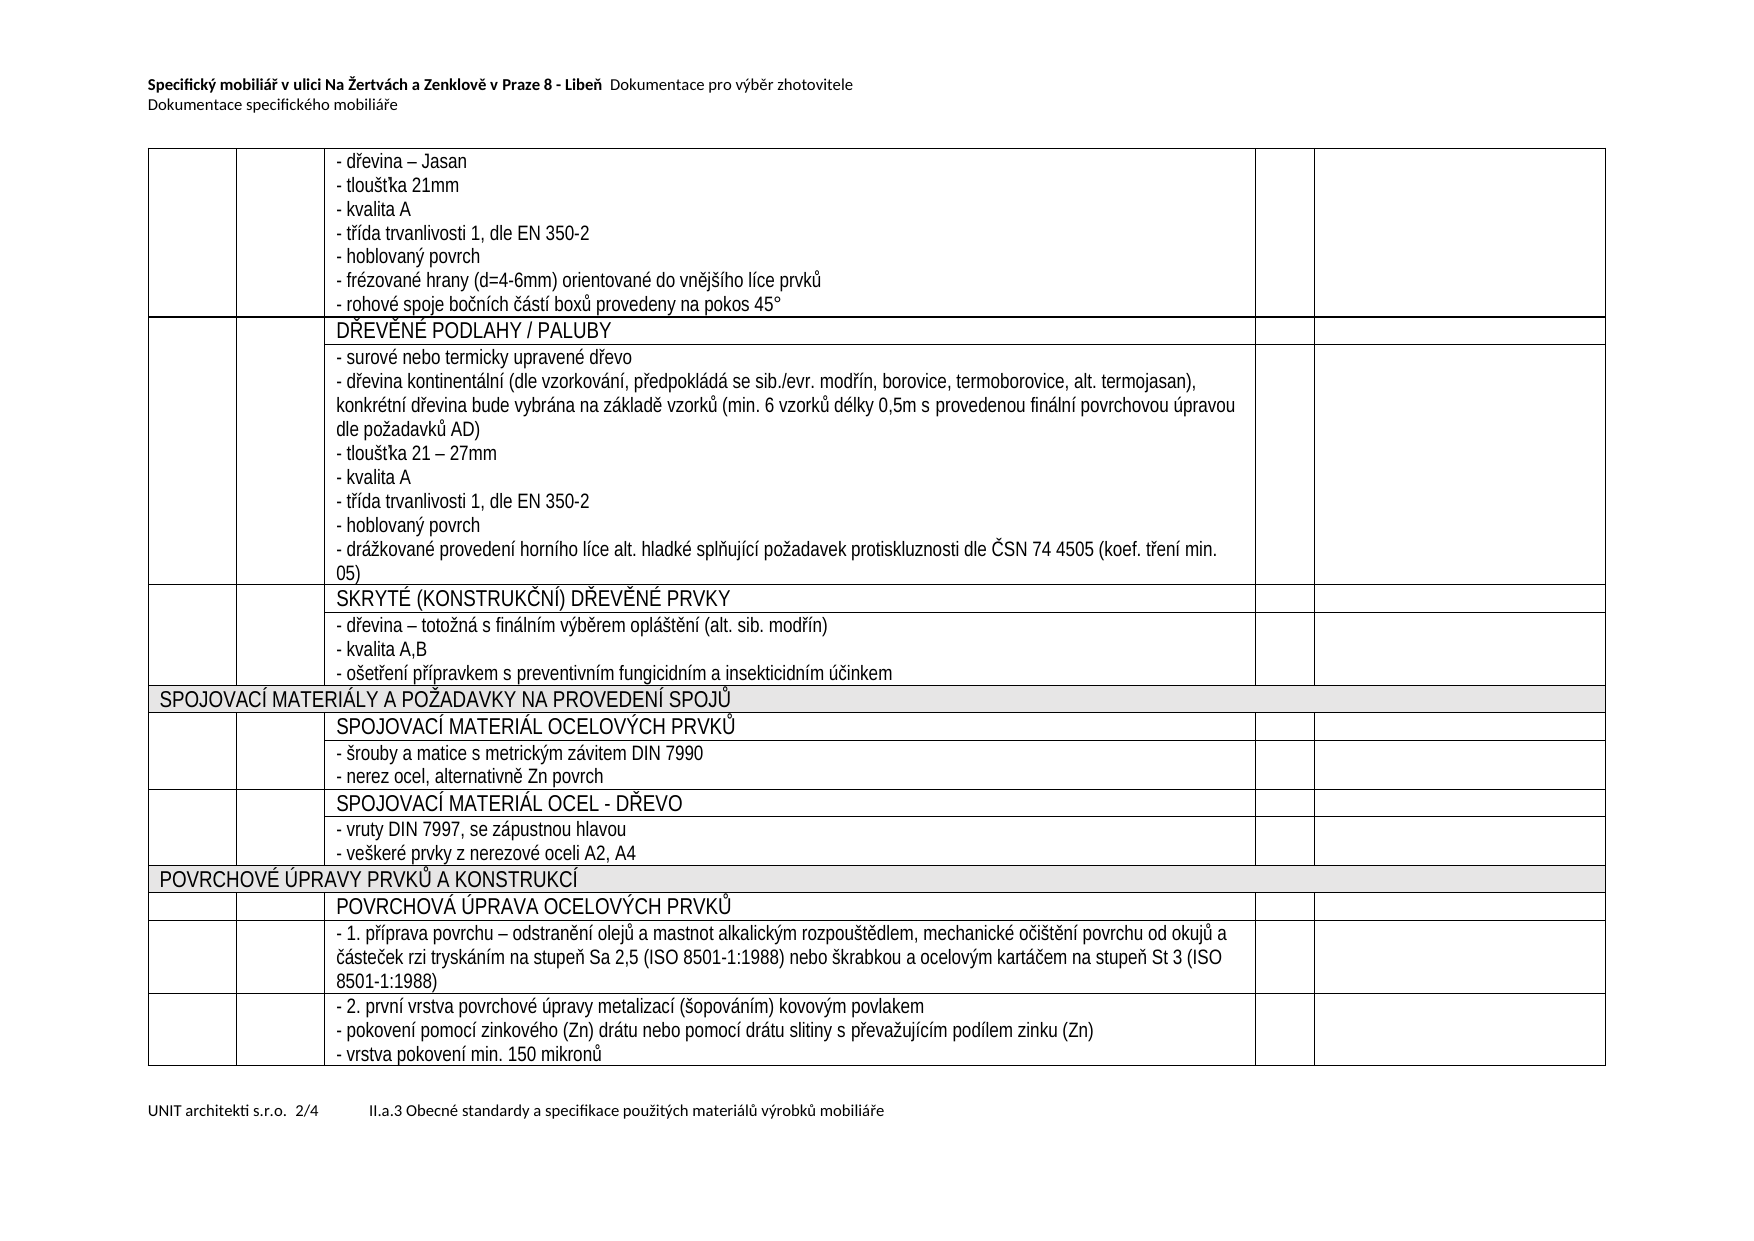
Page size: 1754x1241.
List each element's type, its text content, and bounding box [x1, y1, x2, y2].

table_cell [1315, 345, 1605, 584]
table_cell SPOJOVACÍ MATERIÁLY A POŽADAVKY NA PROVEDENÍ SPOJŮ [149, 686, 1605, 712]
table_cell [1256, 149, 1314, 316]
table_cell [1256, 613, 1314, 685]
table_cell [237, 318, 324, 584]
table_cell - šrouby a matice s metrickým závitem DIN 7990 - nerez ocel, alternativně Zn povrch [325, 741, 1255, 788]
table_cell [149, 585, 236, 685]
table_cell DŘEVĚNÉ PODLAHY / PALUBY [325, 318, 1255, 344]
table_cell SKRYTÉ (KONSTRUKČNÍ) DŘEVĚNÉ PRVKY [325, 585, 1255, 612]
table_cell [237, 713, 324, 788]
table_cell [1256, 318, 1314, 344]
table_cell [237, 585, 324, 685]
table_cell [1315, 741, 1605, 788]
table_cell [149, 790, 236, 865]
table_cell [237, 994, 324, 1065]
table_cell [1315, 790, 1605, 816]
table_cell POVRCHOVÁ ÚPRAVA OCELOVÝCH PRVKŮ [325, 893, 1255, 919]
table_cell - 2. první vrstva povrchové úpravy metalizací (šopováním) kovovým povlakem - pokovení pomocí zinkového (Zn) drátu nebo pomocí drátu slitiny s převažujícím podílem zinku (Zn) - vrstva pokovení min. 150 mikronů [325, 994, 1255, 1065]
table_cell [237, 893, 324, 919]
table_cell [149, 318, 236, 584]
table_cell [1315, 994, 1605, 1065]
table_cell [1315, 921, 1605, 992]
table_cell - 1. příprava povrchu – odstranění olejů a mastnot alkalickým rozpouštědlem, mechanické očištění povrchu od okujů a částeček rzi tryskáním na stupeň Sa 2,5 (ISO 8501-1:1988) nebo škrabkou a ocelovým kartáčem na stupeň St 3 (ISO 8501-1:1988) [325, 921, 1255, 992]
table_cell [1256, 713, 1314, 739]
table_cell - vruty DIN 7997, se zápustnou hlavou - veškeré prvky z nerezové oceli A2, A4 [325, 817, 1255, 865]
table_cell [1256, 893, 1314, 919]
table_cell [1315, 817, 1605, 865]
table_cell [1315, 318, 1605, 344]
table_cell [237, 921, 324, 992]
table_cell [1315, 893, 1605, 919]
table_cell [149, 713, 236, 788]
table_cell [1256, 817, 1314, 865]
table_cell [1315, 149, 1605, 316]
table_cell [149, 921, 236, 992]
table_cell SPOJOVACÍ MATERIÁL OCEL - DŘEVO [325, 790, 1255, 816]
table_cell [1256, 741, 1314, 788]
table_cell [1315, 613, 1605, 685]
table_cell [1256, 345, 1314, 584]
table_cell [325, 149, 1255, 316]
table_cell [1256, 994, 1314, 1065]
table_cell [1315, 713, 1605, 739]
table_cell [1256, 921, 1314, 992]
table_cell [149, 994, 236, 1065]
table_cell [1256, 585, 1314, 612]
table_cell - dřevina – totožná s finálním výběrem opláštění (alt. sib. modřín) - kvalita A,B - ošetření přípravkem s preventivním fungicidním a insekticidním účinkem [325, 613, 1255, 685]
table_cell [149, 893, 236, 919]
table_cell [237, 790, 324, 865]
table_cell [1315, 585, 1605, 612]
table_cell [1256, 790, 1314, 816]
table_cell POVRCHOVÉ ÚPRAVY PRVKŮ A KONSTRUKCÍ [149, 866, 1605, 892]
table_cell - surové nebo termicky upravené dřevo - dřevina kontinentální (dle vzorkování, předpokládá se sib./evr. modřín, borovice, termoborovice, alt. termojasan), konkrétní dřevina bude vybrána na základě vzorků (min. 6 vzorků délky 0,5m s provedenou finální povrchovou úpravou dle požadavků AD) - tloušťka 21 – 27mm - kvalita A - třída trvanlivosti 1, dle EN 350-2 - hoblovaný povrch - drážkované provedení horního líce alt. hladké splňující požadavek protiskluznosti dle ČSN 74 4505 (koef. tření min. 05) [325, 345, 1255, 584]
table_cell SPOJOVACÍ MATERIÁL OCELOVÝCH PRVKŮ [325, 713, 1255, 739]
